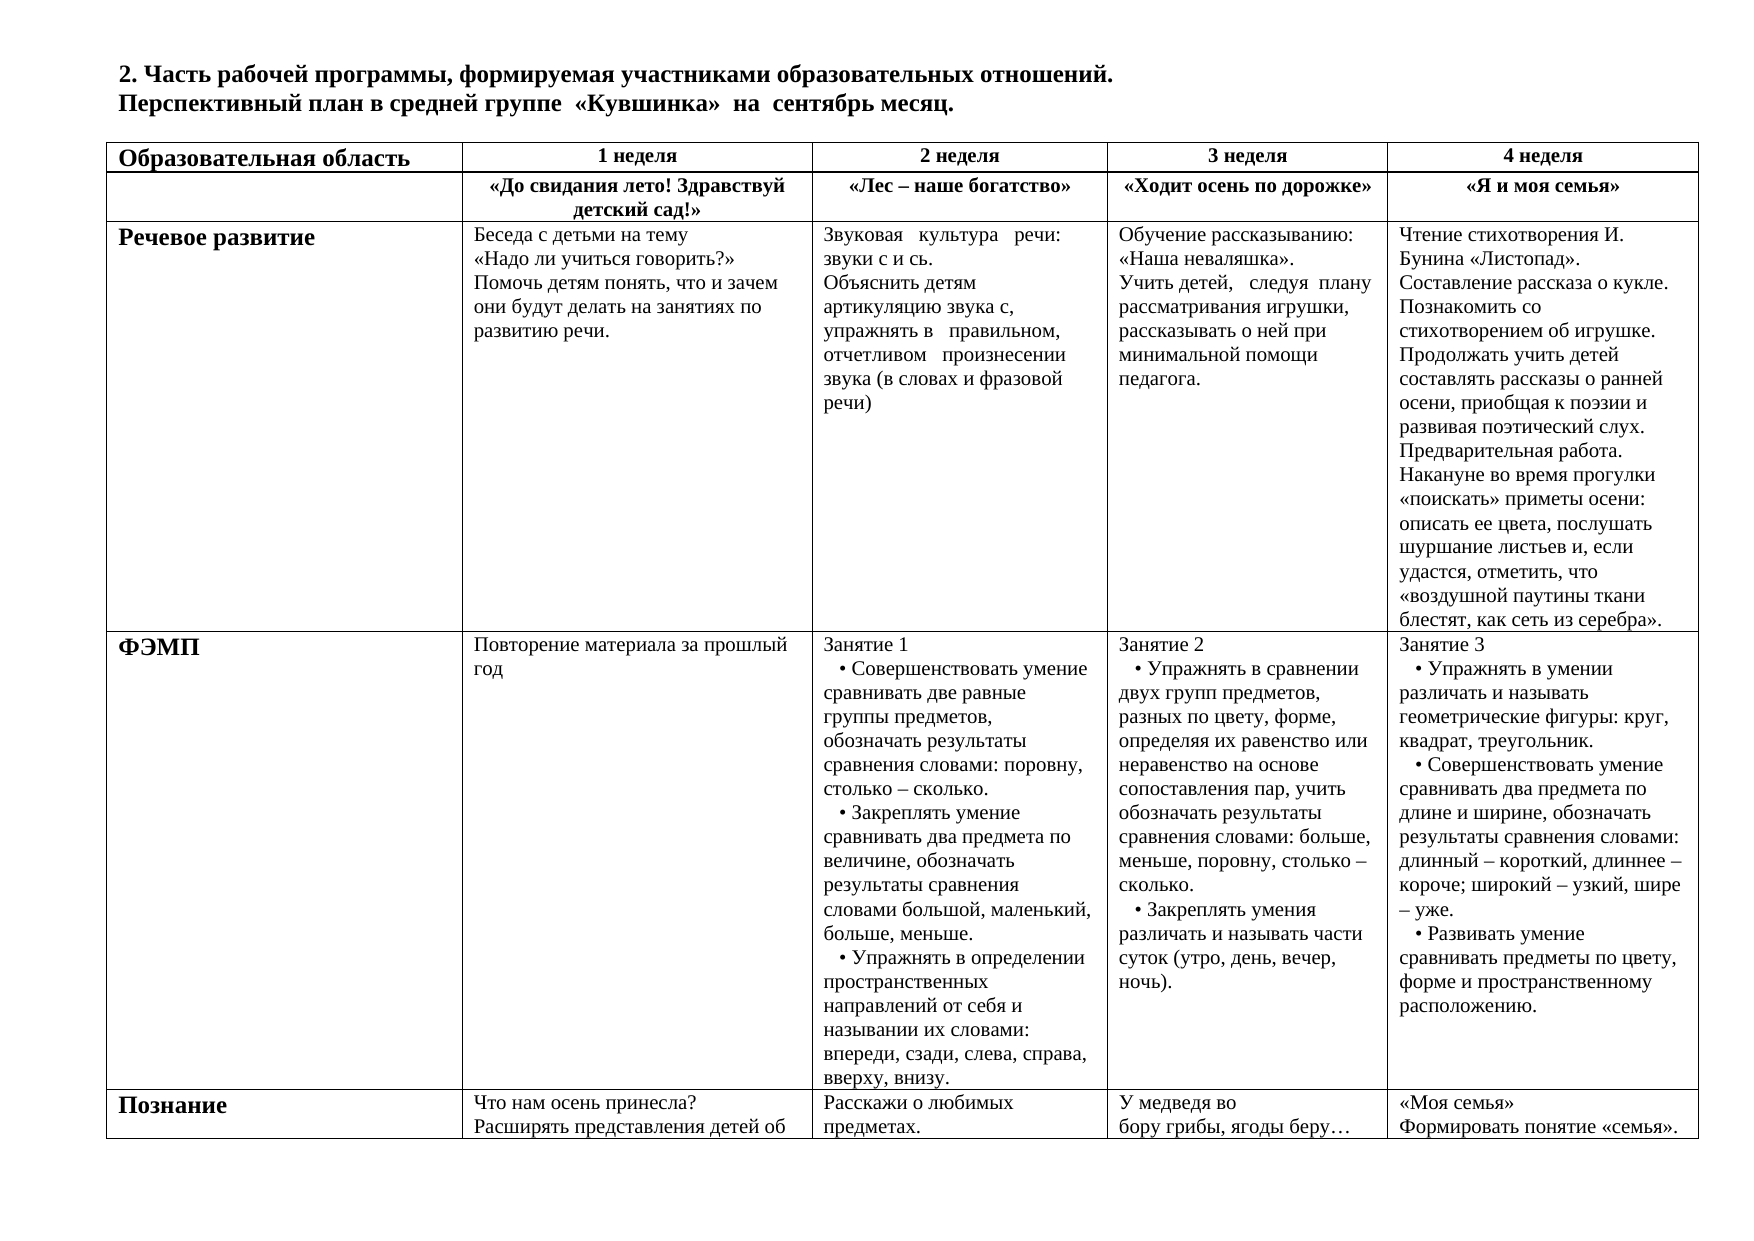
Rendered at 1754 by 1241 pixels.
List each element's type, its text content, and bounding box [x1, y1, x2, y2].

table_cell «До свидания лето! Здравствуй детский сад!» [463, 173, 812, 221]
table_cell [1388, 1090, 1698, 1138]
table_cell «Я и моя семья» [1388, 173, 1698, 221]
table_header 4 неделя [1388, 143, 1698, 171]
table_cell ФЭМП [107, 632, 462, 1089]
table_cell Обучение рассказыванию: «Наша неваляшка». Учить детей, следуя плану рассматривания игрушки, рассказывать о ней при минимальной помощи педагога. [1108, 222, 1387, 631]
table_cell Занятие 1 • Совершенствовать умение сравнивать две равные группы предметов, обозначать результаты сравнения словами: поровну, столько – сколько. • Закреплять умение сравнивать два предмета по величине, обозначать результаты сравнения словами большой, маленький, больше, меньше. • Упражнять в определении пространственных направлений от себя и назывании их словами: впереди, сзади, слева, справа, вверху, внизу. [813, 632, 1107, 1089]
table_cell «Лес – наше богатство» [813, 173, 1107, 221]
table_cell Речевое развитие [107, 222, 462, 631]
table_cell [1108, 1090, 1387, 1138]
table_header 1 неделя [463, 143, 812, 171]
table_cell Повторение материала за прошлый год [463, 632, 812, 1089]
table_header 2 неделя [813, 143, 1107, 171]
table_cell «Ходит осень по дорожке» [1108, 173, 1387, 221]
table_cell Занятие 3 • Упражнять в умении различать и называть геометрические фигуры: круг, квадрат, треугольник. • Совершенствовать умение сравнивать два предмета по длине и ширине, обозначать результаты сравнения словами: длинный – короткий, длиннее – короче; широкий – узкий, шире – уже. • Развивать умение сравнивать предметы по цвету, форме и пространственному расположению. [1388, 632, 1698, 1089]
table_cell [463, 1090, 812, 1138]
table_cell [813, 1090, 1107, 1138]
table_cell Чтение стихотворения И. Бунина «Листопад». Составление рассказа о кукле. Познакомить со стихотворением об игрушке. Продолжать учить детей составлять рассказы о ранней осени, приобщая к поэзии и развивая поэтический слух. Предварительная работа. Накануне во время прогулки «поискать» приметы осени: описать ее цвета, послушать шуршание листьев и, если удастся, отметить, что «воздушной паутины ткани блестят, как сеть из серебра». [1388, 222, 1698, 631]
text Перспективный план в средней группе «Кувшинка» на сентябрь месяц. [118, 88, 1695, 117]
table_cell [107, 173, 462, 221]
table_cell Занятие 2 • Упражнять в сравнении двух групп предметов, разных по цвету, форме, определяя их равенство или неравенство на основе сопоставления пар, учить обозначать результаты сравнения словами: больше, меньше, поровну, столько – сколько. • Закреплять умения различать и называть части суток (утро, день, вечер, ночь). [1108, 632, 1387, 1089]
table_header 3 неделя [1108, 143, 1387, 171]
table_cell Беседа с детьми на тему «Надо ли учиться говорить?» Помочь детям понять, что и зачем они будут делать на занятиях по развитию речи. [463, 222, 812, 631]
table_header Образовательная область [107, 143, 462, 171]
text 2. Часть рабочей программы, формируемая участниками образовательных отношений. [0, 59, 1695, 88]
table_cell Познание [107, 1090, 462, 1138]
table_cell Звуковая культура речи: звуки с и сь. Объяснить детям артикуляцию звука с, упражнять в правильном, отчетливом произнесении звука (в словах и фразовой речи) [813, 222, 1107, 631]
